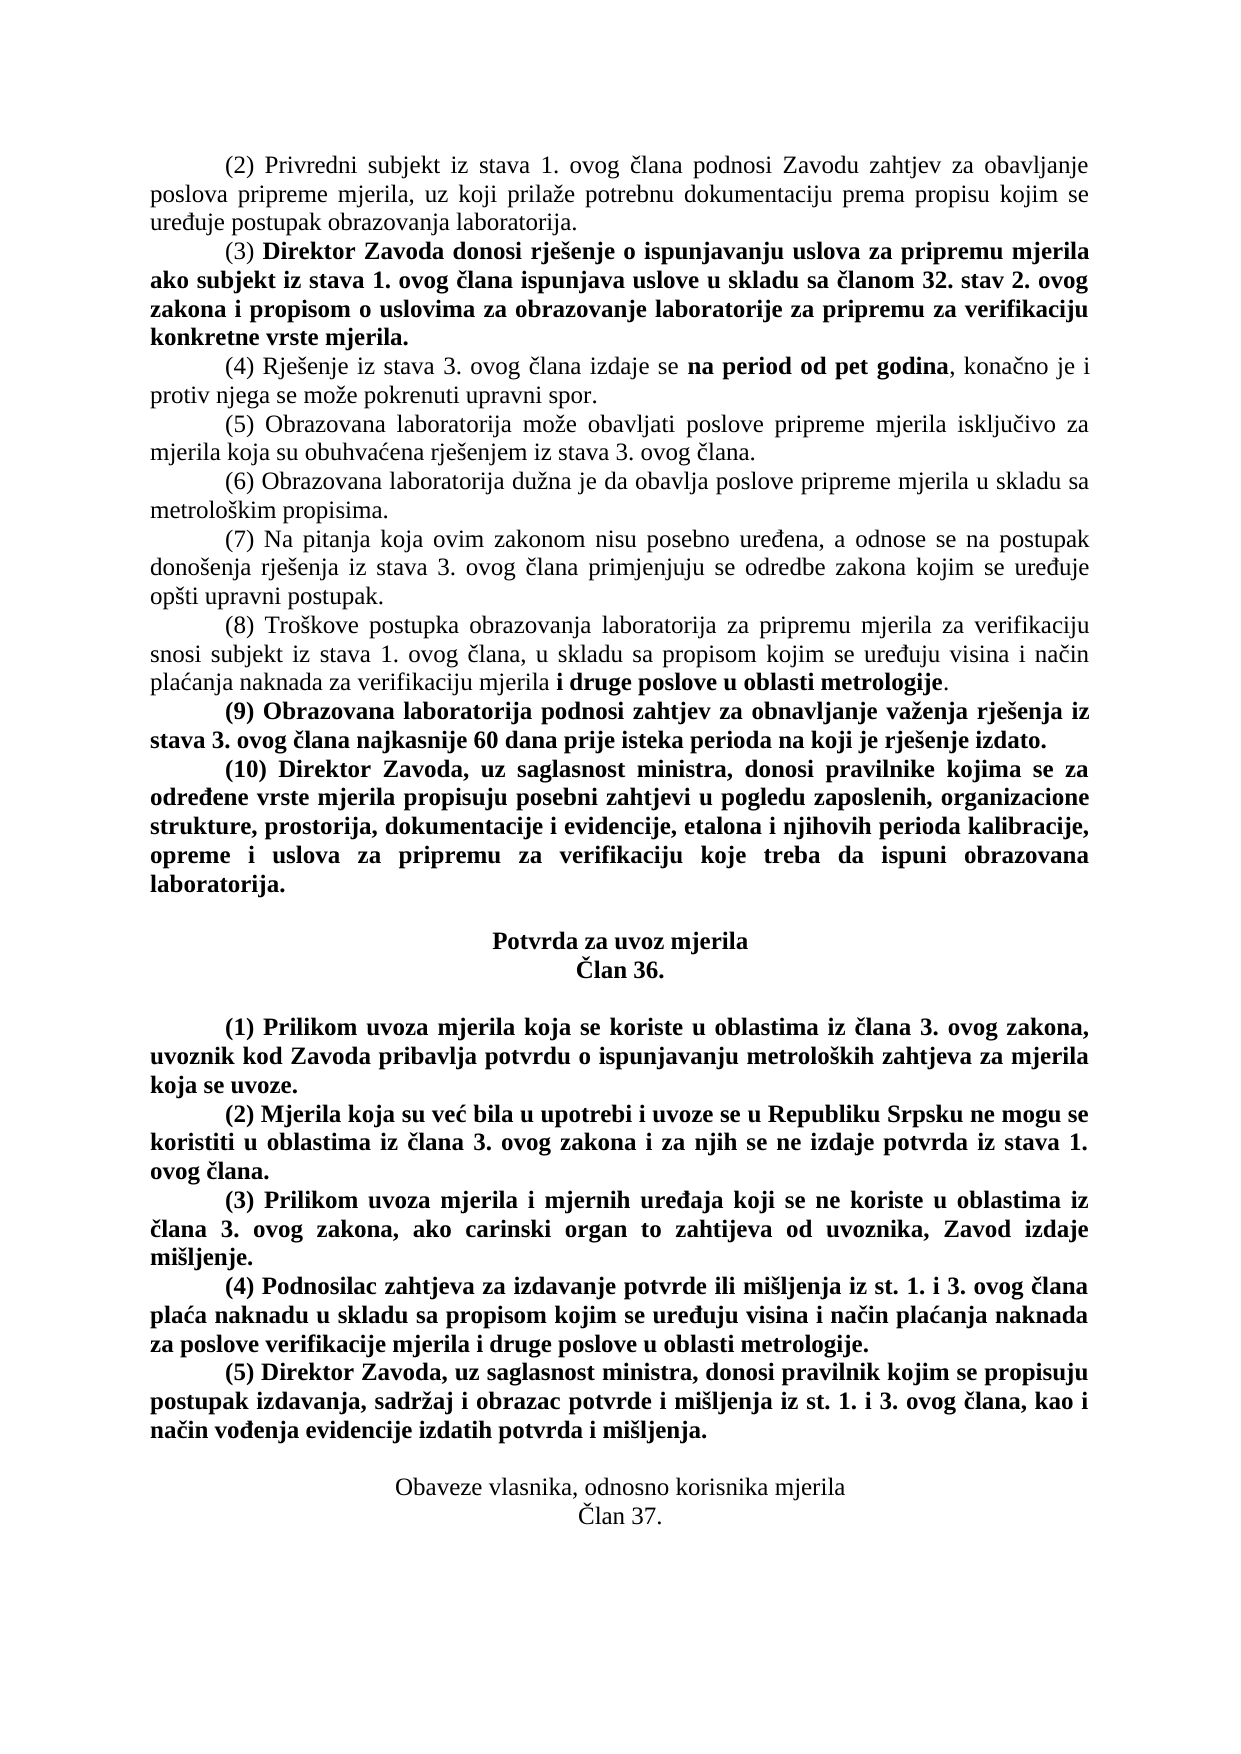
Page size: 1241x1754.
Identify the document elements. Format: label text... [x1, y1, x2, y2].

text (6) Obrazovana laboratorija dužna je da obavlja poslove pripreme mjerila u skladu sa metrološkim propisima. [150, 466, 1090, 524]
text (4) Podnosilac zahtjeva za izdavanje potvrde ili mišljenja iz st. 1. i 3. ovog člana plaća naknadu u skladu sa propisom kojim se uređuju visina i način plaćanja naknada za poslove verifikacije mjerila i druge poslove u oblasti metrologije. [150, 1271, 1090, 1357]
text (10) Direktor Zavoda, uz saglasnost ministra, donosi pravilnike kojima se za određene vrste mjerila propisuju posebni zahtjevi u pogledu zaposlenih, organizacione strukture, prostorija, dokumentacije i evidencije, etalona i njihovih perioda kalibracije, opreme i uslova za pripremu za verifikaciju koje treba da ispuni obrazovana laboratorija. [150, 754, 1090, 897]
text (3) Direktor Zavoda donosi rješenje o ispunjavanju uslova za pripremu mjerila ako subjekt iz stava 1. ovog člana ispunjava uslove u skladu sa članom 32. stav 2. ovog zakona i propisom o uslovima za obrazovanje laboratorije za pripremu za verifikaciju konkretne vrste mjerila. [150, 236, 1090, 351]
text (4) Rješenje iz stava 3. ovog člana izdaje se na period od pet godina, konačno je i protiv njega se može pokrenuti upravni spor. [150, 351, 1090, 409]
text (2) Privredni subjekt iz stava 1. ovog člana podnosi Zavodu zahtjev za obavljanje poslova pripreme mjerila, uz koji prilaže potrebnu dokumentaciju prema propisu kojim se uređuje postupak obrazovanja laboratorija. [150, 150, 1090, 236]
text (8) Troškove postupka obrazovanja laboratorija za pripremu mjerila za verifikaciju snosi subjekt iz stava 1. ovog člana, u skladu sa propisom kojim se uređuju visina i način plaćanja naknada za verifikaciju mjerila i druge poslove u oblasti metrologije. [150, 610, 1090, 696]
text Obaveze vlasnika, odnosno korisnika mjerila [150, 1472, 1090, 1501]
text (5) Direktor Zavoda, uz saglasnost ministra, donosi pravilnik kojim se propisuju postupak izdavanja, sadržaj i obrazac potvrde i mišljenja iz st. 1. i 3. ovog člana, kao i način vođenja evidencije izdatih potvrda i mišljenja. [150, 1357, 1090, 1444]
text (2) Mjerila koja su već bila u upotrebi i uvoze se u Republiku Srpsku ne mogu se koristiti u oblastima iz člana 3. ovog zakona i za njih se ne izdaje potvrda iz stava 1. ovog člana. [150, 1099, 1090, 1185]
text (7) Na pitanja koja ovim zakonom nisu posebno uređena, a odnose se na postupak donošenja rješenja iz stava 3. ovog člana primjenjuju se odredbe zakona kojim se uređuje opšti upravni postupak. [150, 524, 1090, 610]
text Član 37. [150, 1501, 1090, 1530]
text Član 36. [150, 955, 1090, 984]
text Potvrda za uvoz mjerila [150, 926, 1090, 955]
text (3) Prilikom uvoza mjerila i mjernih uređaja koji se ne koriste u oblastima iz člana 3. ovog zakona, ako carinski organ to zahtijeva od uvoznika, Zavod izdaje mišljenje. [150, 1185, 1090, 1271]
text (1) Prilikom uvoza mjerila koja se koriste u oblastima iz člana 3. ovog zakona, uvoznik kod Zavoda pribavlja potvrdu o ispunjavanju metroloških zahtjeva za mjerila koja se uvoze. [150, 1012, 1090, 1099]
text (9) Obrazovana laboratorija podnosi zahtjev za obnavljanje važenja rješenja iz stava 3. ovog člana najkasnije 60 dana prije isteka perioda na koji je rješenje izdato. [150, 696, 1090, 754]
text (5) Obrazovana laboratorija može obavljati poslove pripreme mjerila isključivo za mjerila koja su obuhvaćena rješenjem iz stava 3. ovog člana. [150, 409, 1090, 466]
